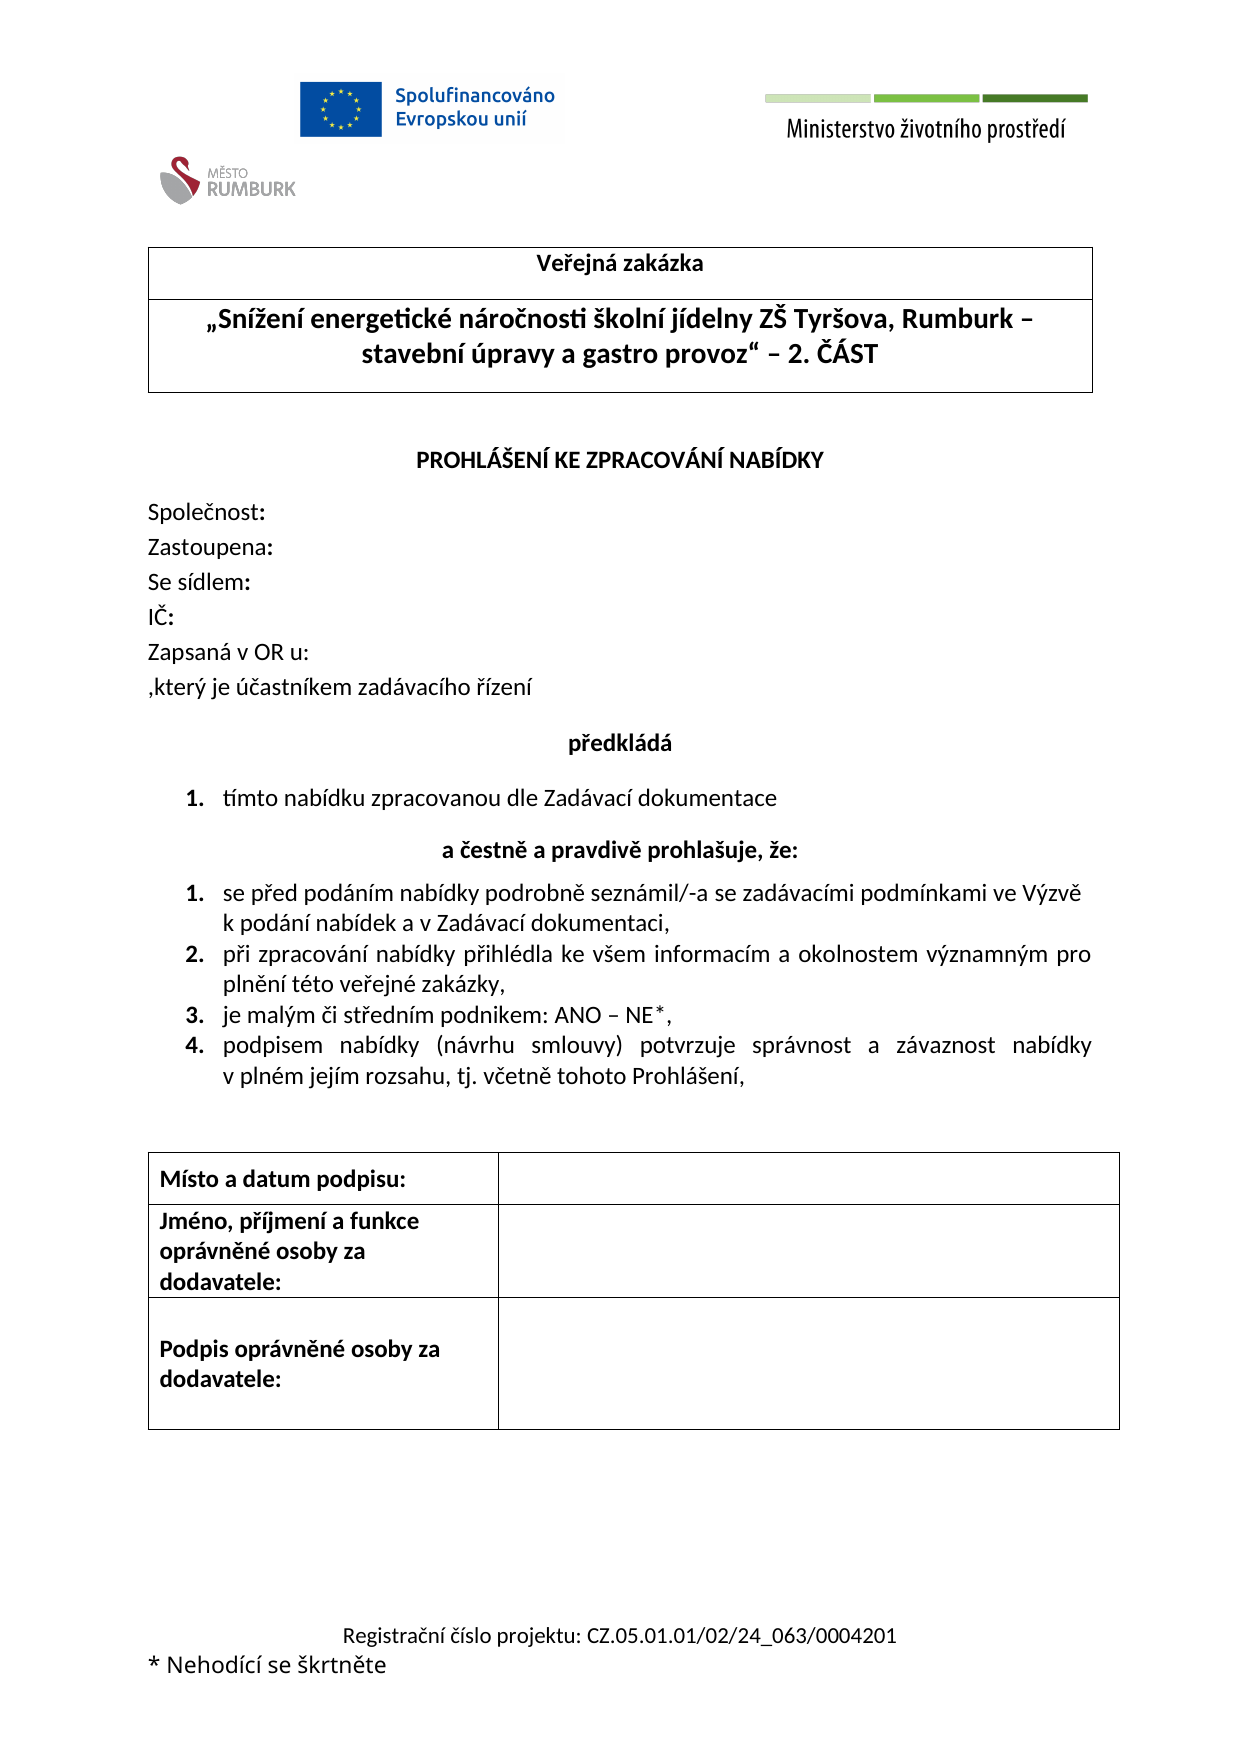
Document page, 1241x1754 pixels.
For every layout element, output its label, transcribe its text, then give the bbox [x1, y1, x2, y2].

text Se sídlem: [148, 566, 1093, 596]
picture [147, 73, 565, 218]
table_cell Podpis oprávněné osoby za dodavatele: [149, 1298, 498, 1429]
table_cell [499, 1205, 1119, 1297]
list podpisem nabídky (návrhu smlouvy) potvrzuje správnost a závaznost nabídky v plném jejím rozsahu, tj. včetně tohoto Prohlášení, [185, 1029, 1093, 1091]
table_header Místo a datum podpisu: [149, 1153, 498, 1204]
table_cell Jméno, příjmení a funkce oprávněné osoby za dodavatele: [149, 1205, 498, 1297]
text PROHLÁŠENÍ KE ZPRACOVÁNÍ NABÍDKY [148, 444, 1093, 475]
text IČ: [148, 601, 1093, 631]
list při zpracování nabídky přihlédla ke všem informacím a okolnostem významným pro plnění této veřejné zakázky, [185, 938, 1093, 999]
picture [760, 87, 1093, 144]
text ,který je účastníkem zadávacího řízení [148, 671, 1093, 701]
text a čestně a pravdivě prohlašuje, že: [148, 834, 1093, 864]
table_cell „Snížení energetické náročnosti školní jídelny ZŠ Tyršova, Rumburk – stavební úpravy a gastro provoz“ – 2. ČÁST [149, 300, 1092, 392]
text předkládá [148, 727, 1093, 757]
list se před podáním nabídky podrobně seznámil/-a se zadávacími podmínkami ve Výzvě k podání nabídek a v Zadávací dokumentaci, [185, 877, 1093, 938]
list tímto nabídku zpracovanou dle Zadávací dokumentace [185, 782, 1093, 813]
list je malým či středním podnikem: ANO – NE*, [185, 999, 1093, 1029]
table_cell [499, 1298, 1119, 1429]
table_header [499, 1153, 1119, 1204]
text Společnost: [148, 496, 1093, 526]
text Zastoupena: [148, 531, 1093, 561]
table_header Veřejná zakázka [149, 248, 1092, 299]
text Zapsaná v OR u: [148, 636, 1093, 666]
